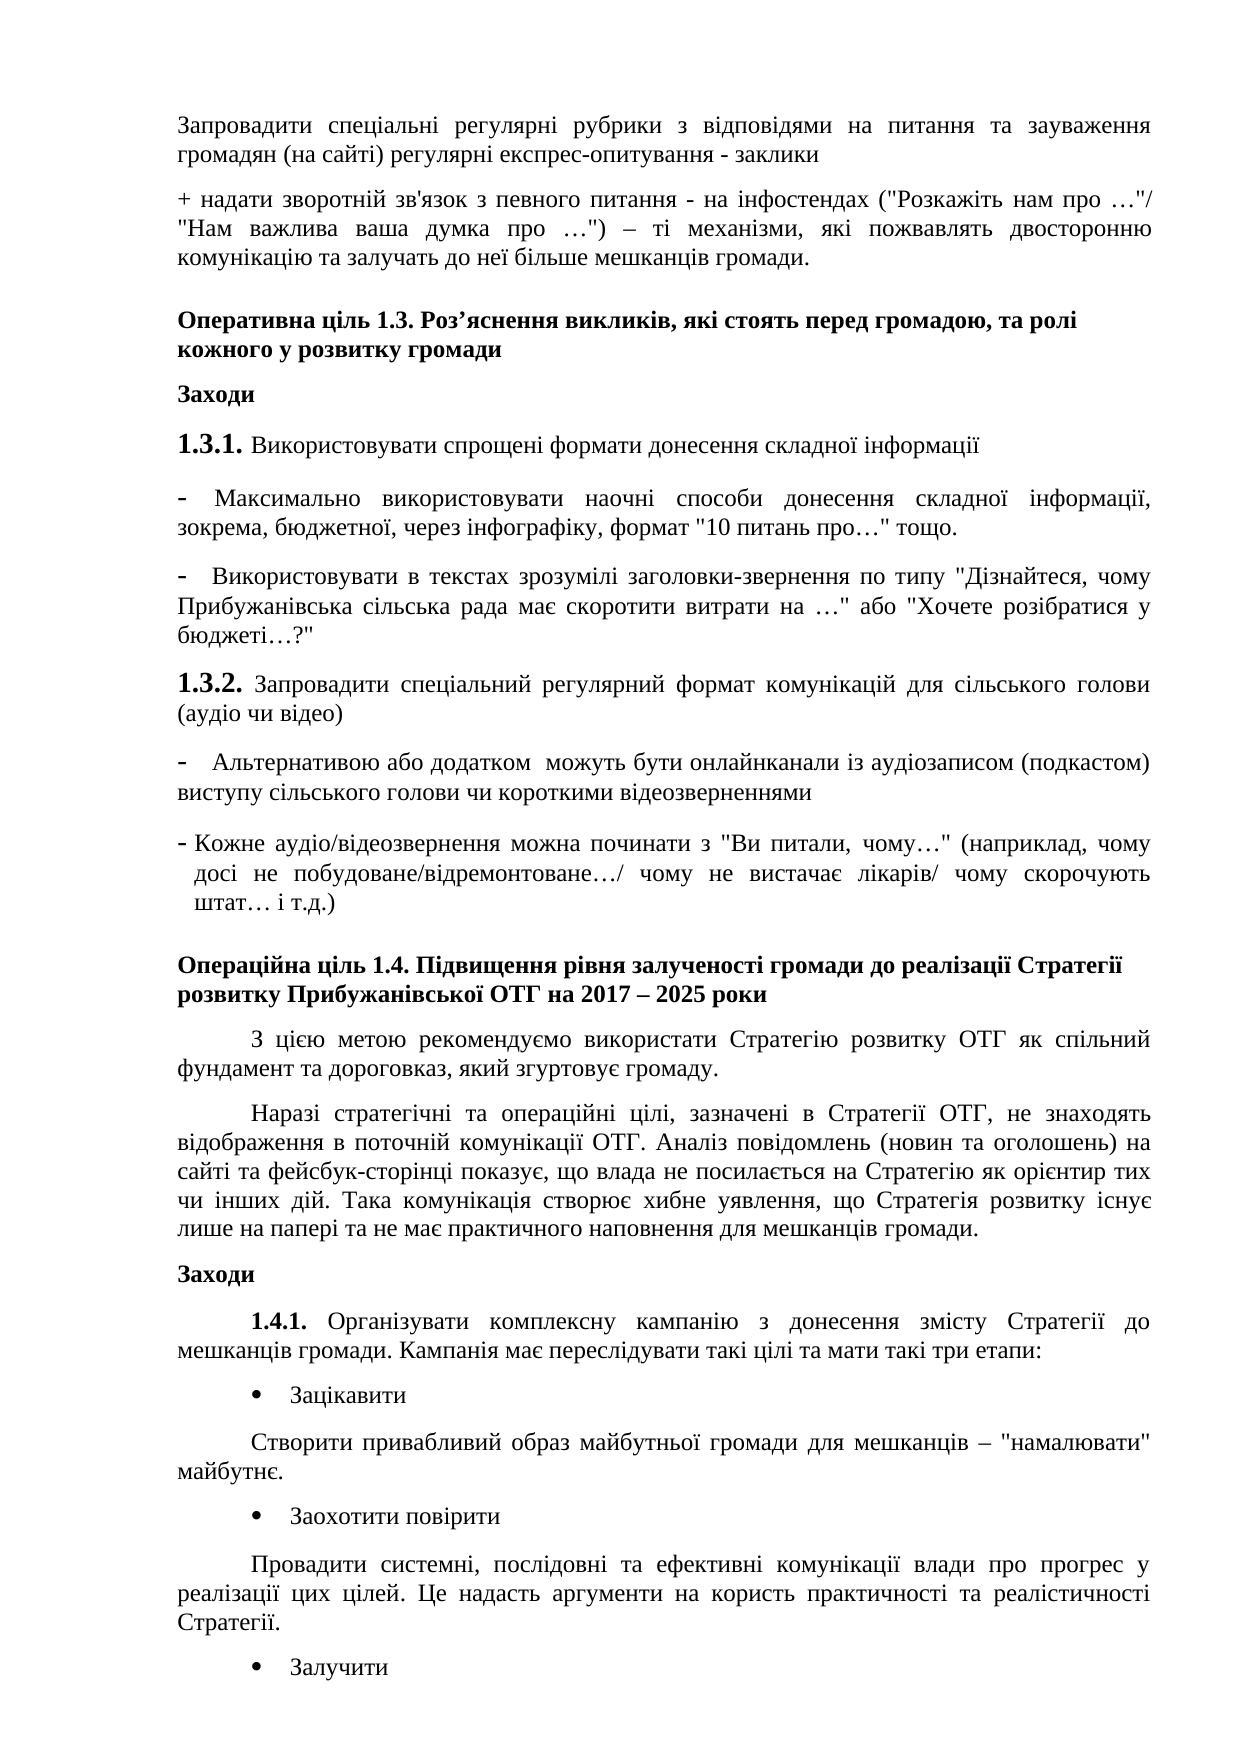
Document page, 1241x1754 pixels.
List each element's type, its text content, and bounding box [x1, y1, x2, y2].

list Зацікавити [252, 1380, 1163, 1409]
list Заохотити повірити [252, 1501, 1163, 1530]
text Запровадити спеціальні регулярні рубрики з відповідями на питання та зауваження громадян (на сайті) регулярні експрес-опитування - заклики [177, 110, 1152, 168]
text 1.4.1. Організувати комплексну кампанію з донесення змісту Стратегії до мешканців громади. Кампанія має переслідувати такі цілі та мати такі три етапи: [177, 1306, 1151, 1363]
text Створити привабливий образ майбутньої громади для мешканців – "намалювати" майбутнє. [177, 1427, 1152, 1485]
list Запровадити спеціальний регулярний формат комунікацій для сільського голови (аудіо чи відео) [177, 665, 1151, 727]
subtitle Оперативна ціль 1.3. Роз’яснення викликів, які стоять перед громадою, та ролі кожного у розвитку громади [177, 305, 1107, 363]
list Максимально використовувати наочні способи донесення складної інформації, зокрема, бюджетної, через інфографіку, формат "10 питань про…" тощо. [177, 479, 1152, 541]
text + надати зворотній зв'язок з певного питання - на інфостендах ("Розкажіть нам про …"/ "Нам важлива ваша думка про …") – ті механізми, які пожвавлять двосторонню комунікацію та залучать до неї більше мешканців громади. [177, 184, 1152, 271]
list Альтернативою або додатком можуть бути онлайнканали із аудіозаписом (подкастом) виступу сільського голови чи короткими відеозверненнями [177, 743, 1151, 806]
text Наразі стратегічні та операційні цілі, зазначені в Стратегії ОТГ, не знаходять відображення в поточній комунікації ОТГ. Аналіз повідомлень (новин та оголошень) на сайті та фейсбук-сторінці показує, що влада не посилається на Стратегію як орієнтир тих чи інших дій. Така комунікація створює хибне уявлення, що Стратегія розвитку існує лише на папері та не має практичного наповнення для мешканців громади. [177, 1098, 1152, 1242]
text Заходи [177, 379, 1163, 408]
text Провадити системні, послідовні та ефективні комунікації влади про прогрес у реалізації цих цілей. Це надасть аргументи на користь практичності та реалістичності Стратегії. [177, 1549, 1151, 1635]
list Залучити [252, 1652, 1163, 1681]
subtitle Заходи [177, 1259, 1163, 1288]
list Кожне аудіо/відеозвернення можна починати з "Ви питали, чому…" (наприклад, чому досі не побудоване/відремонтоване…/ чому не вистачає лікарів/ чому скорочують штат… і т.д.) [177, 824, 1151, 916]
text З цією метою рекомендуємо використати Стратегію розвитку ОТГ як спільний фундамент та дороговказ, який згуртовує громаду. [177, 1024, 1151, 1081]
subtitle Операційна ціль 1.4. Підвищення рівня залученості громади до реалізації Стратегії розвитку Прибужанівської ОТГ на 2017 – 2025 роки [177, 950, 1152, 1008]
list Використовувати в текстах зрозумілі заголовки-звернення по типу "Дізнайтеся, чому Прибужанівська сільська рада має скоротити витрати на …" або "Хочете розібратися у бюджеті…?" [177, 557, 1152, 648]
list Використовувати спрощені формати донесення складної інформації [177, 427, 1163, 460]
